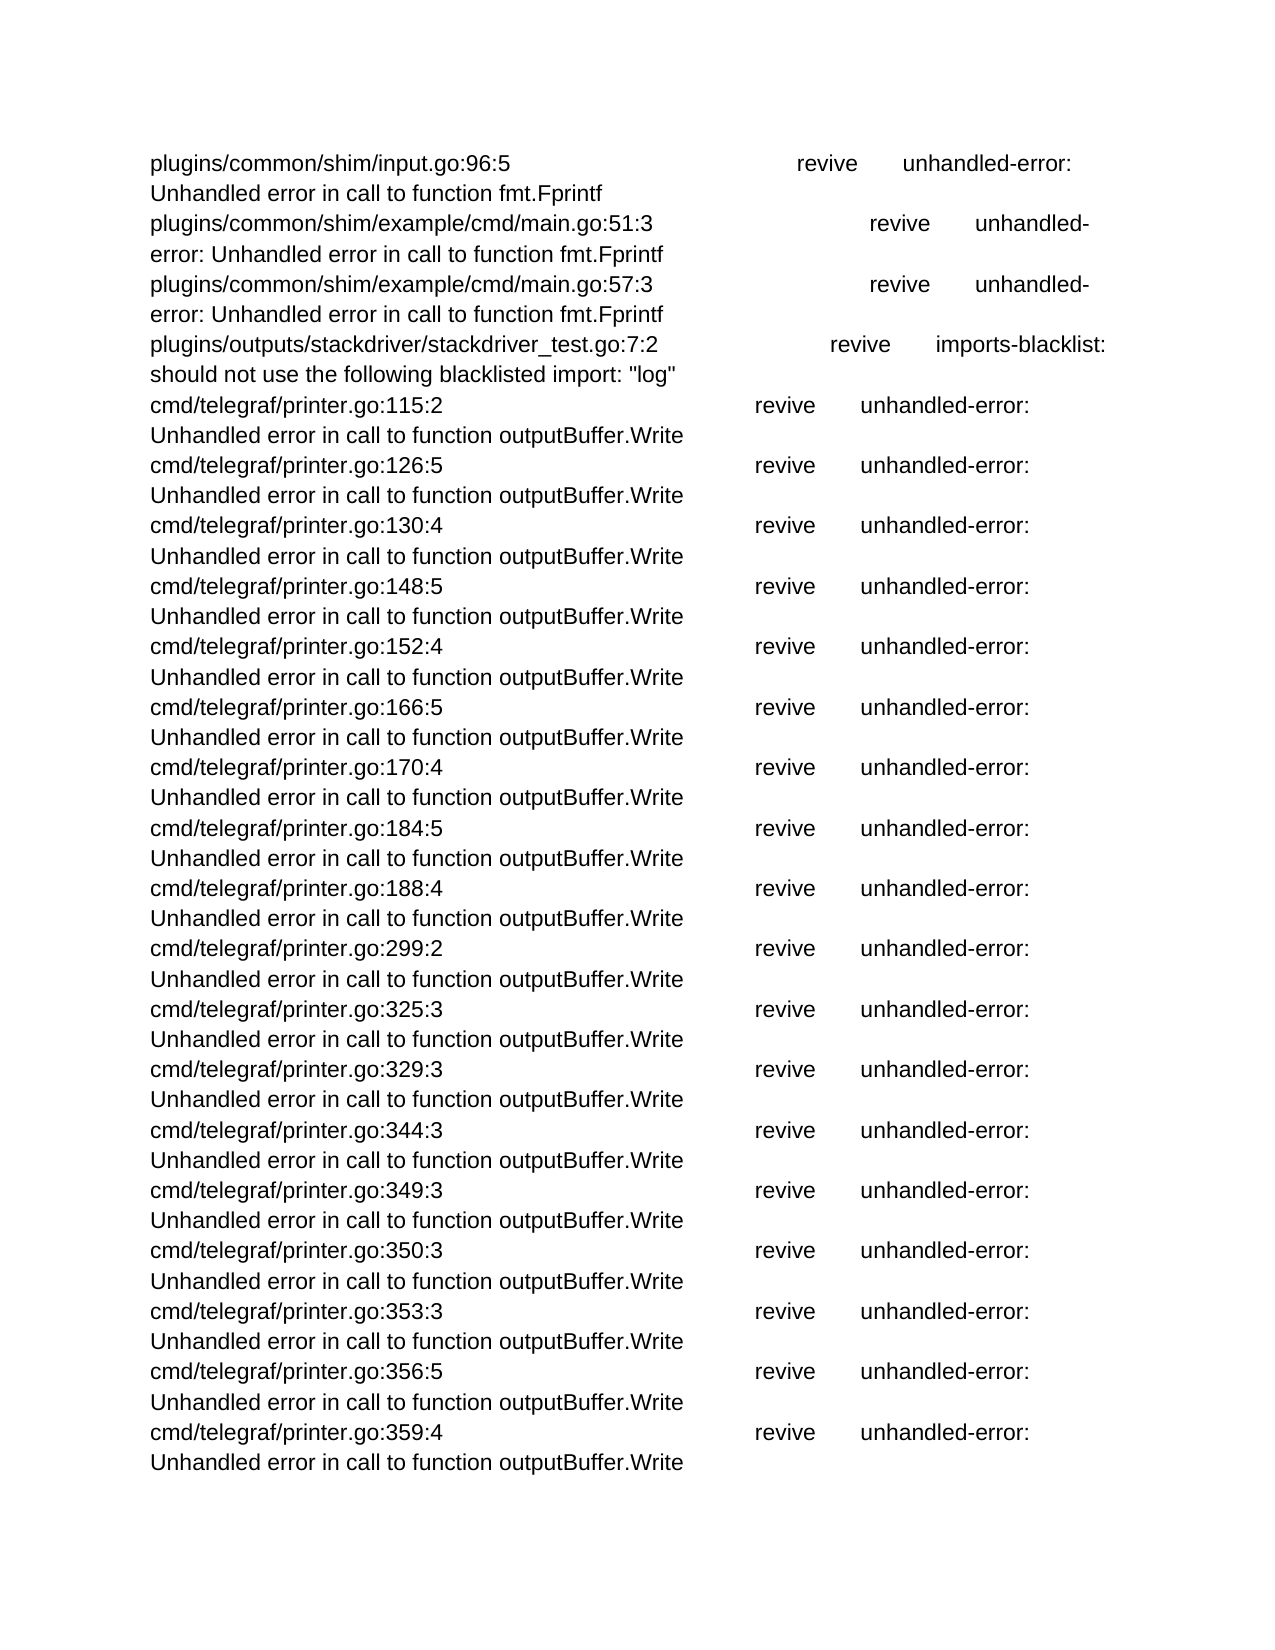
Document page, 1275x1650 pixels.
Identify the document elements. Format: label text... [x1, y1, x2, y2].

text plugins/outputs/stackdriver/stackdriver_test.go:7:2 revive imports-blacklist: should not use the following blacklisted import: "log" [150, 331, 1125, 388]
text plugins/common/shim/example/cmd/main.go:51:3 revive unhandled-error: Unhandled error in call to function fmt.Fprintf [150, 210, 1125, 267]
text cmd/telegraf/printer.go:344:3 revive unhandled-error: Unhandled error in call to function outputBuffer.Write [150, 1117, 1125, 1173]
text plugins/common/shim/input.go:96:5 revive unhandled-error: Unhandled error in call to function fmt.Fprintf [150, 150, 1125, 207]
text cmd/telegraf/printer.go:126:5 revive unhandled-error: Unhandled error in call to function outputBuffer.Write [150, 452, 1125, 509]
text cmd/telegraf/printer.go:148:5 revive unhandled-error: Unhandled error in call to function outputBuffer.Write [150, 573, 1125, 629]
text cmd/telegraf/printer.go:353:3 revive unhandled-error: Unhandled error in call to function outputBuffer.Write [150, 1298, 1125, 1354]
text cmd/telegraf/printer.go:130:4 revive unhandled-error: Unhandled error in call to function outputBuffer.Write [150, 512, 1125, 569]
text cmd/telegraf/printer.go:356:5 revive unhandled-error: Unhandled error in call to function outputBuffer.Write [150, 1358, 1125, 1415]
text cmd/telegraf/printer.go:170:4 revive unhandled-error: Unhandled error in call to function outputBuffer.Write [150, 754, 1125, 811]
text cmd/telegraf/printer.go:184:5 revive unhandled-error: Unhandled error in call to function outputBuffer.Write [150, 814, 1125, 871]
text cmd/telegraf/printer.go:299:2 revive unhandled-error: Unhandled error in call to function outputBuffer.Write [150, 935, 1125, 992]
text cmd/telegraf/printer.go:359:4 revive unhandled-error: Unhandled error in call to function outputBuffer.Write [150, 1419, 1125, 1475]
text cmd/telegraf/printer.go:349:3 revive unhandled-error: Unhandled error in call to function outputBuffer.Write [150, 1177, 1125, 1234]
text cmd/telegraf/printer.go:329:3 revive unhandled-error: Unhandled error in call to function outputBuffer.Write [150, 1056, 1125, 1113]
text cmd/telegraf/printer.go:166:5 revive unhandled-error: Unhandled error in call to function outputBuffer.Write [150, 694, 1125, 750]
text plugins/common/shim/example/cmd/main.go:57:3 revive unhandled-error: Unhandled error in call to function fmt.Fprintf [150, 271, 1125, 327]
text cmd/telegraf/printer.go:325:3 revive unhandled-error: Unhandled error in call to function outputBuffer.Write [150, 996, 1125, 1052]
text cmd/telegraf/printer.go:152:4 revive unhandled-error: Unhandled error in call to function outputBuffer.Write [150, 633, 1125, 690]
text cmd/telegraf/printer.go:115:2 revive unhandled-error: Unhandled error in call to function outputBuffer.Write [150, 392, 1125, 448]
text cmd/telegraf/printer.go:188:4 revive unhandled-error: Unhandled error in call to function outputBuffer.Write [150, 875, 1125, 932]
text cmd/telegraf/printer.go:350:3 revive unhandled-error: Unhandled error in call to function outputBuffer.Write [150, 1237, 1125, 1294]
